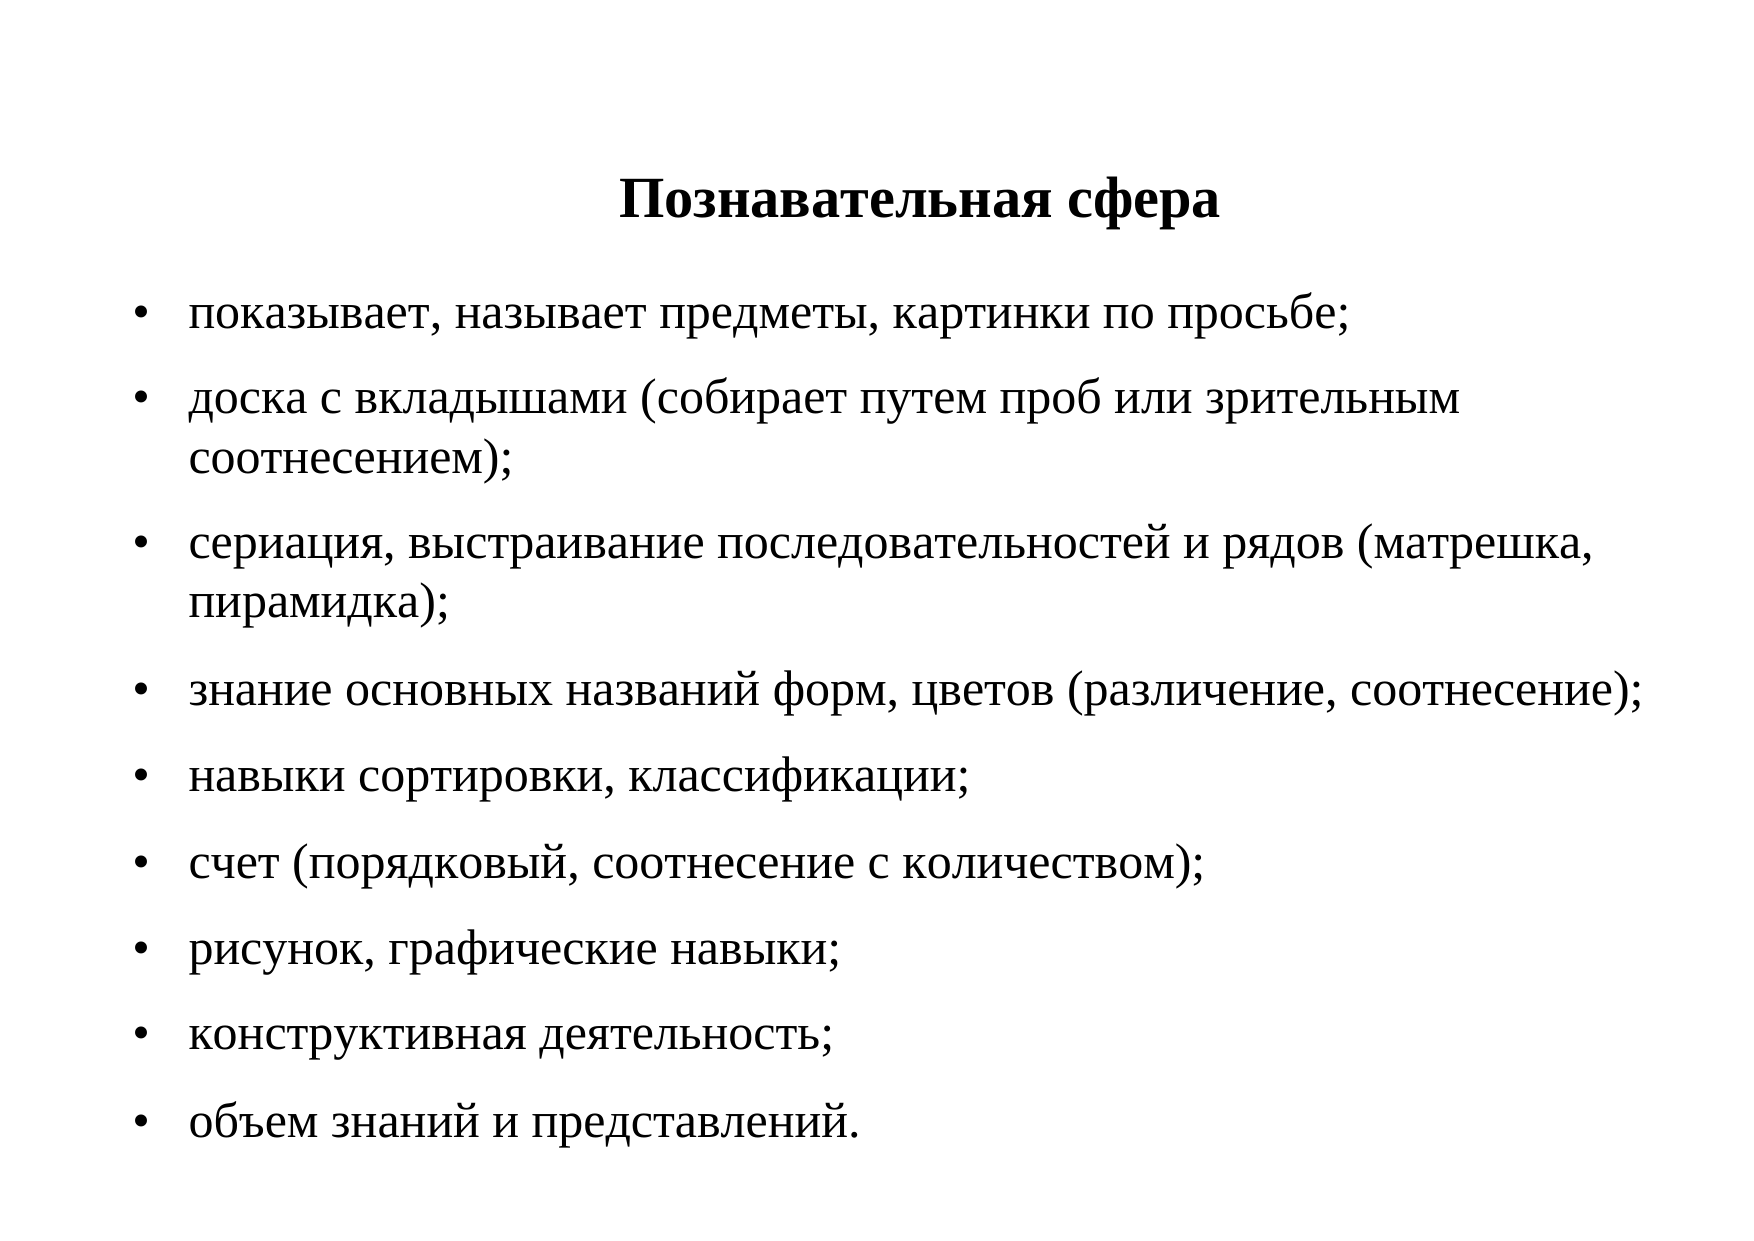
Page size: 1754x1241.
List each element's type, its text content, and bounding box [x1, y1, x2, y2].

list доска с вкладышами (собирает путем проб или зрительным соотнесением); [132, 367, 1713, 484]
list конструктивная деятельность; [132, 1003, 1713, 1061]
list навыки сортировки, классификации; [132, 744, 1713, 802]
list рисунок, графические навыки; [132, 918, 1713, 975]
list показывает, называет предметы, картинки по просьбе; [132, 282, 1713, 339]
list объем знаний и представлений. [132, 1091, 1713, 1148]
list знание основных названий форм, цветов (различение, соотнесение); [132, 659, 1713, 716]
subtitle Познавательная сфера [127, 162, 1713, 229]
list сериация, выстраивание последовательностей и рядов (матрешка, пирамидка); [132, 512, 1713, 628]
list счет (порядковый, соотнесение с количеством); [132, 832, 1713, 890]
